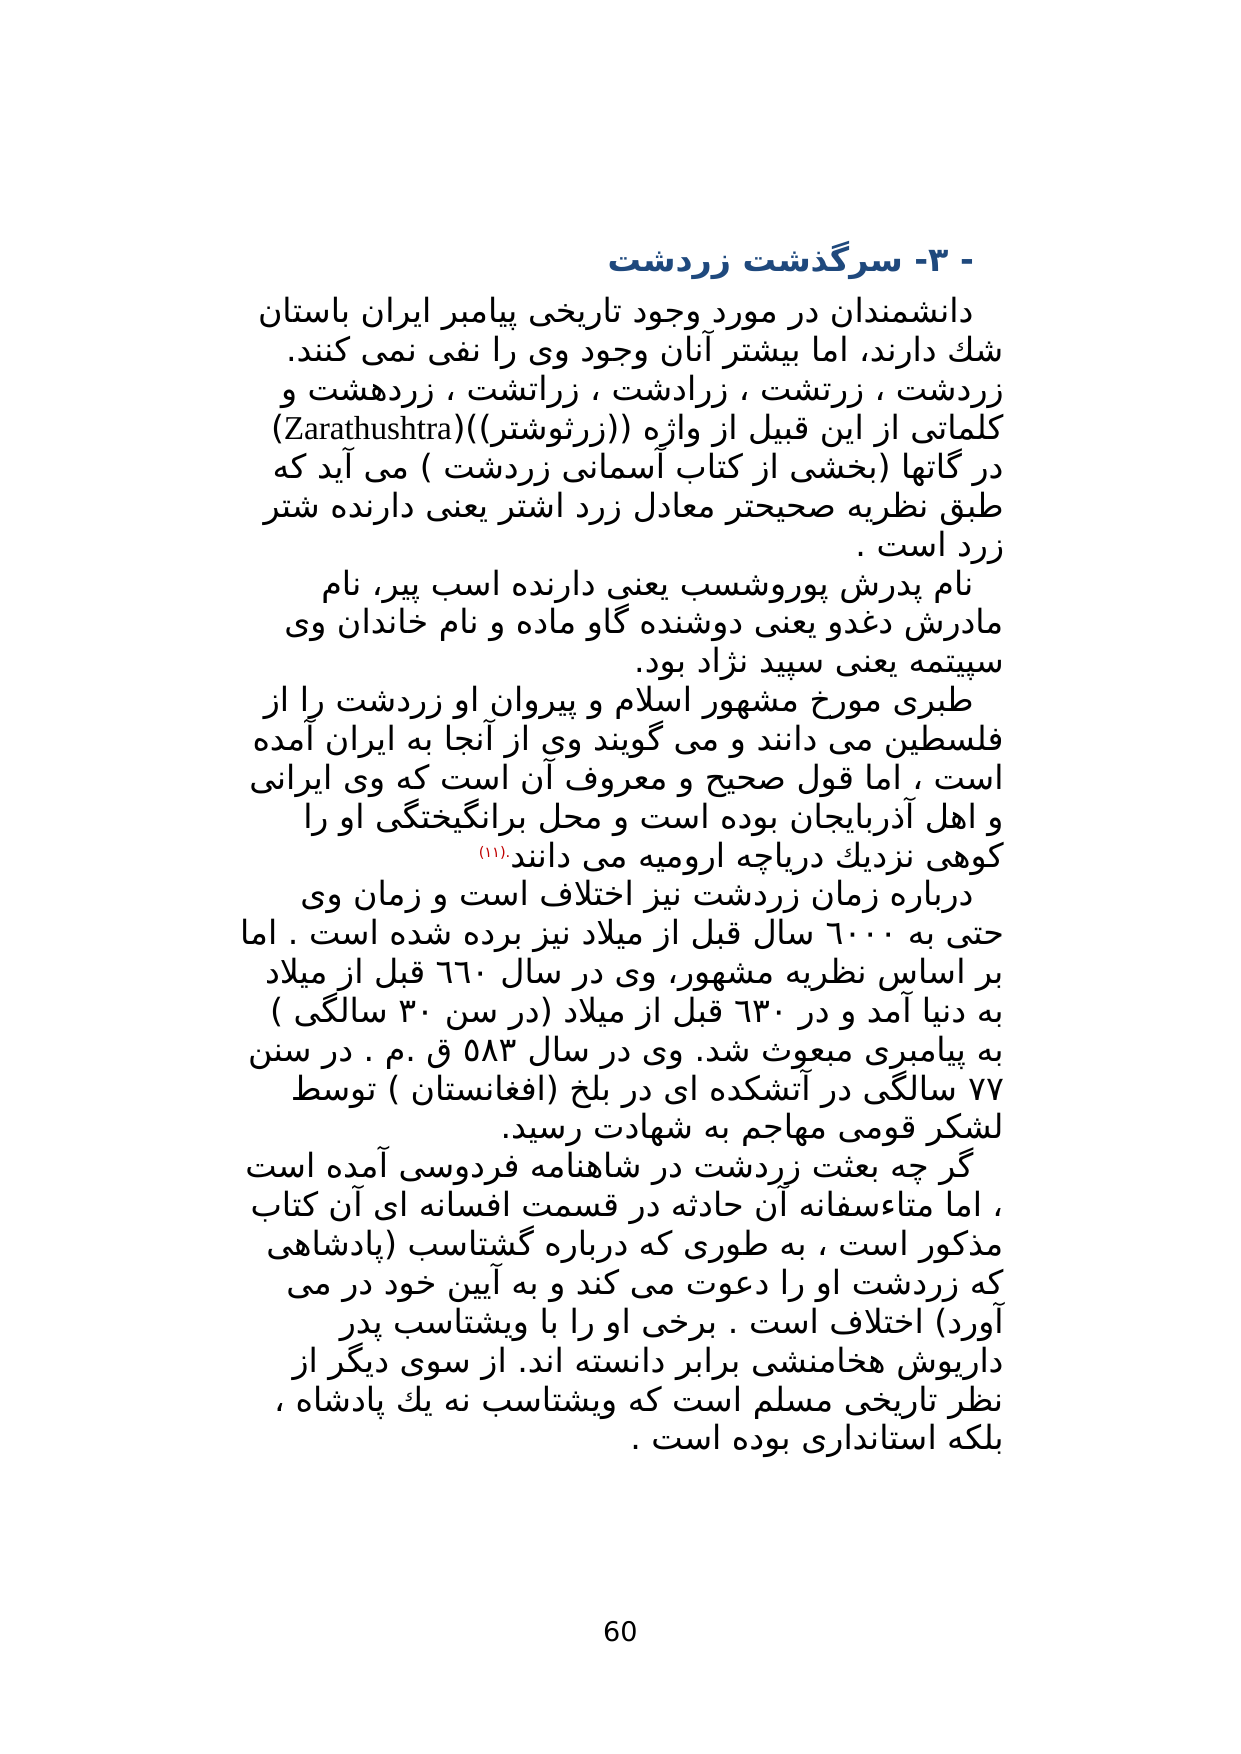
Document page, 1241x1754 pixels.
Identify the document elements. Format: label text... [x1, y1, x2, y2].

text نام پدرش پوروشسب يعنى دارنده اسب پير، نام مادرش دغدو يعنى دوشنده گاو ماده و نام خاندان وى سپيتمه يعنى سپيد نژاد بود. [236, 564, 1004, 681]
text گر چه بعثت زردشت در شاهنامه فردوسى آمده است ، اما متاءسفانه آن حادثه در قسمت افسانه اى آن كتاب مذكور است ، به طورى كه درباره گشتاسب (پادشاهى كه زردشت او را دعوت مى كند و به آيين خود در مى آورد) اختلاف است . برخى او را با ويشتاسب پدر داريوش هخامنشى برابر دانسته اند. از سوى ديگر از نظر تاريخى مسلم است كه ويشتاسب نه يك پادشاه ، بلكه استاندارى بوده است . [236, 1147, 1004, 1458]
subtitle - ٣- سرگذشت زردشت [236, 241, 1004, 279]
text درباره زمان زردشت نيز اختلاف است و زمان وى حتى به ٦٠٠٠ سال قبل از ميلاد نيز برده شده است . اما بر اساس نظريه مشهور، وى در سال ٦٦٠ قبل از ميلاد به دنيا آمد و در ٦٣٠ قبل از ميلاد (در سن ٣٠ سالگى ) به پيامبرى مبعوث شد. وى در سال ٥٨٣ ق .م . در سنن ٧٧ سالگى در آتشكده اى در بلخ (افغانستان ) توسط لشكر قومى مهاجم به شهادت رسيد. [236, 875, 1004, 1147]
text دانشمندان در مورد وجود تاريخى پيامبر ايران باستان شك دارند، اما بيشتر آنان وجود وى را نفى نمى كنند. زردشت ، زرتشت ، زرادشت ، زراتشت ، زردهشت و كلماتى از اين قبيل از واژه ((زرثوشتر))(Zarathushtra) در گاتها (بخشى از كتاب آسمانى زردشت ) مى آيد كه طبق نظريه صحيحتر معادل زرد اشتر يعنى دارنده شتر زرد است . [236, 292, 1004, 564]
text طبرى مورخ مشهور اسلام و پيروان او زردشت را از فلسطين مى دانند و مى گويند وى از آنجا به ايران آمده است ، اما قول صحيح و معروف آن است كه وى ايرانى و اهل آذربايجان بوده است و محل برانگيختگى او را كوهى نزديك درياچه اروميه مى دانند.(١١) [236, 681, 1004, 875]
